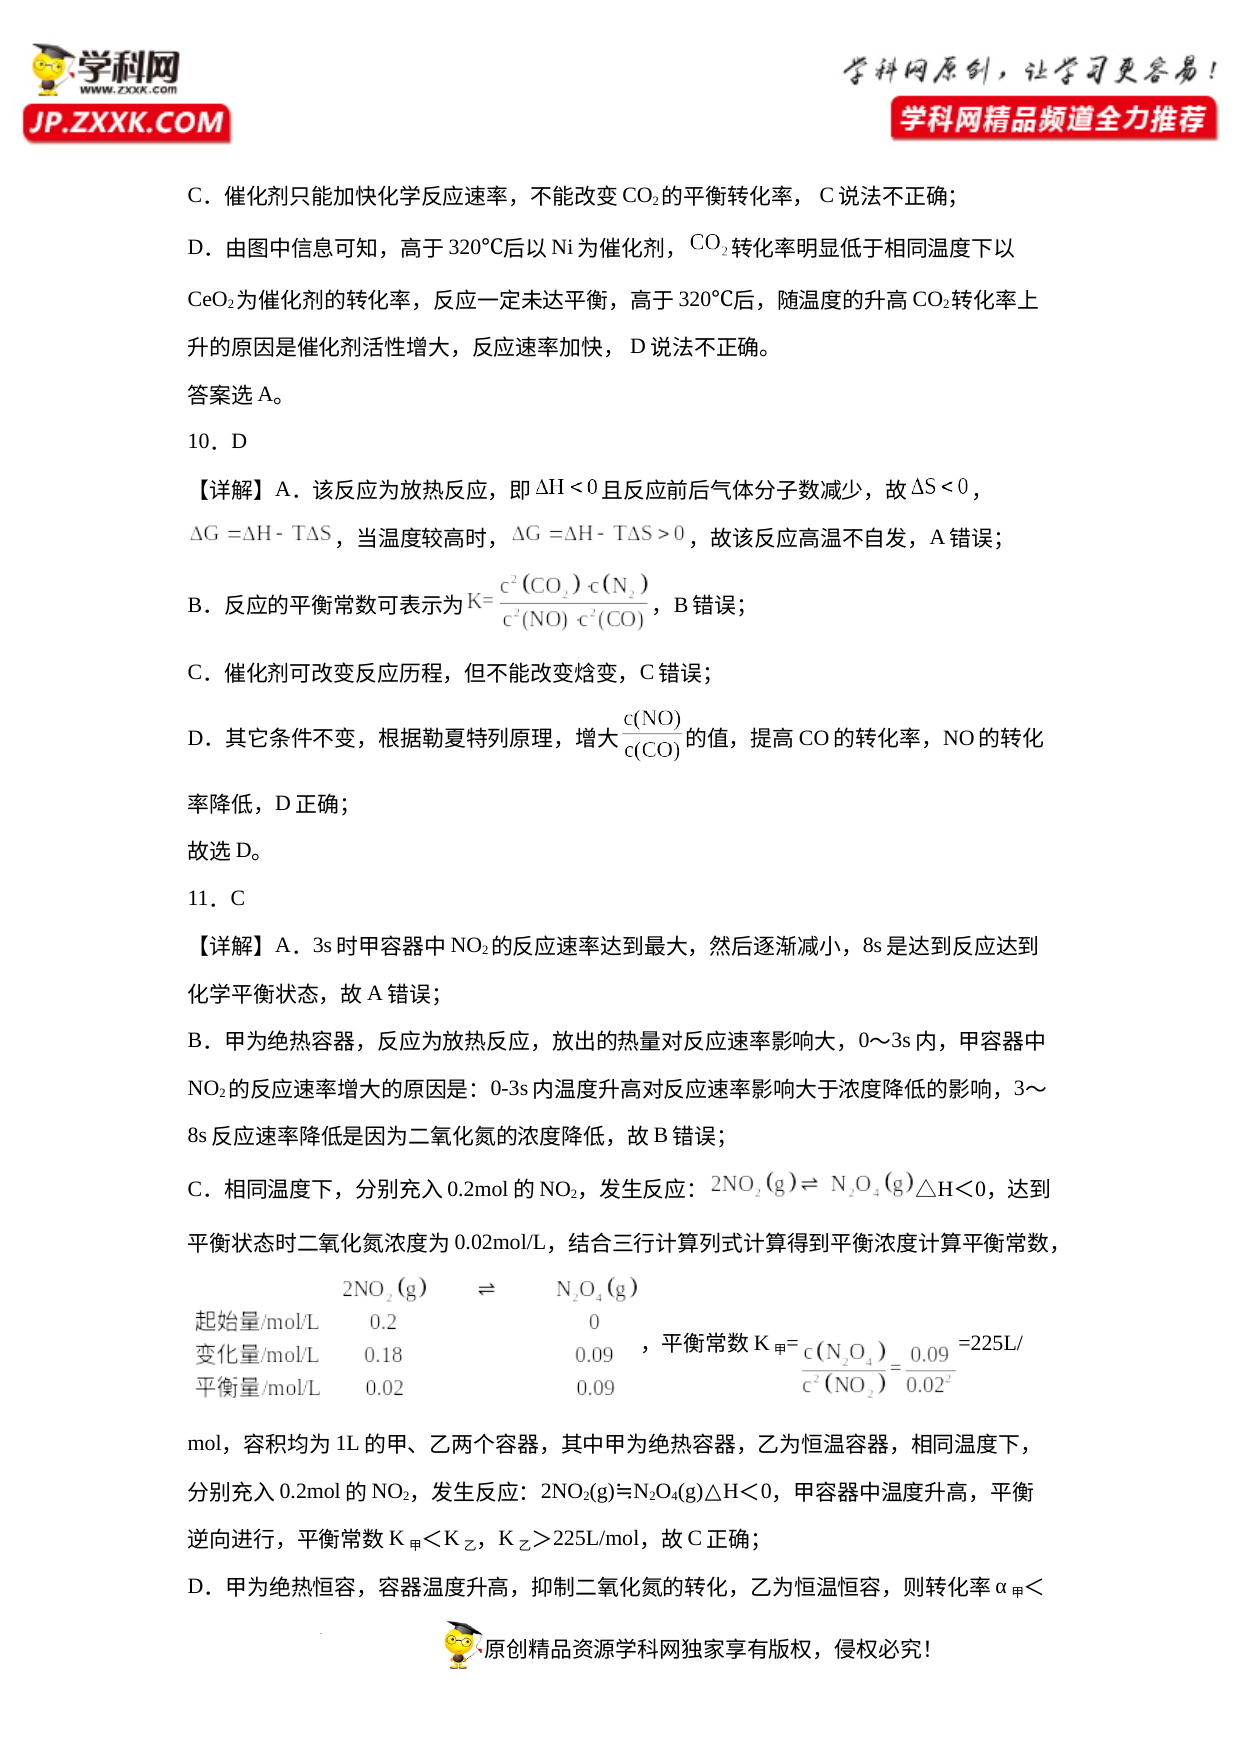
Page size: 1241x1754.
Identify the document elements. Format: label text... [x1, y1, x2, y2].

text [187, 1569, 1053, 1601]
text 故选D。 [187, 834, 1053, 866]
text D．由图中信息可知，高于320℃后以Ni为催化剂，转化率明显低于相同温度下以CeO2为催化剂的转化率，反应一定未达平衡，高于320℃后，随温度的升高CO2转化率上升的原因是催化剂活性增大，反应速率加快， D说法不正确。 [187, 227, 1053, 362]
text C．相同温度下，分别充入0.2mol的NO2，发生反应：△H＜0，达到平衡状态时二氧化氮浓度为0.02mol/L，结合三行计算列式计算得到平衡浓度计算平衡常数， ，平衡常数K甲==225L/mol，容积均为1L的甲、乙两个容器，其中甲为绝热容器，乙为恒温容器，相同温度下，分别充入0.2mol的NO2，发生反应：2NO2(g)≒N2O4(g)△H＜0，甲容器中温度升高，平衡逆向进行，平衡常数K甲＜K乙，K乙＞225L/mol，故C正确； [187, 1167, 1053, 1554]
text B．甲为绝热容器，反应为放热反应，放出的热量对反应速率影响大，0～3s内，甲容器中NO2的反应速率增大的原因是：0-3s内温度升高对反应速率影响大于浓度降低的影响，3～8s反应速率降低是因为二氧化氮的浓度降低，故B错误； [187, 1024, 1053, 1151]
text C．催化剂可改变反应历程，但不能改变焓变，C错误； [187, 656, 1053, 688]
text 11．C [187, 882, 1053, 913]
picture [439, 1617, 485, 1671]
text 【详解】A．3s时甲容器中NO2的反应速率达到最大，然后逐渐减小，8s是达到反应达到化学平衡状态，故A错误； [187, 929, 1053, 1008]
text C．催化剂只能加快化学反应速率，不能改变CO2的平衡转化率， C说法不正确； [187, 150, 1053, 211]
picture [0, 22, 1241, 164]
text B．反应的平衡常数可表示为，B错误； [187, 568, 1053, 640]
text 10．D [187, 425, 1053, 457]
text 【详解】A．该反应为放热反应，即且反应前后气体分子数减少，故，，当温度较高时，，故该反应高温不自发，A错误； [187, 473, 1053, 552]
text D．其它条件不变，根据勒夏特列原理，增大的值，提高CO的转化率，NO的转化率降低，D正确； [187, 704, 1053, 818]
text 答案选A。 [187, 378, 1053, 409]
